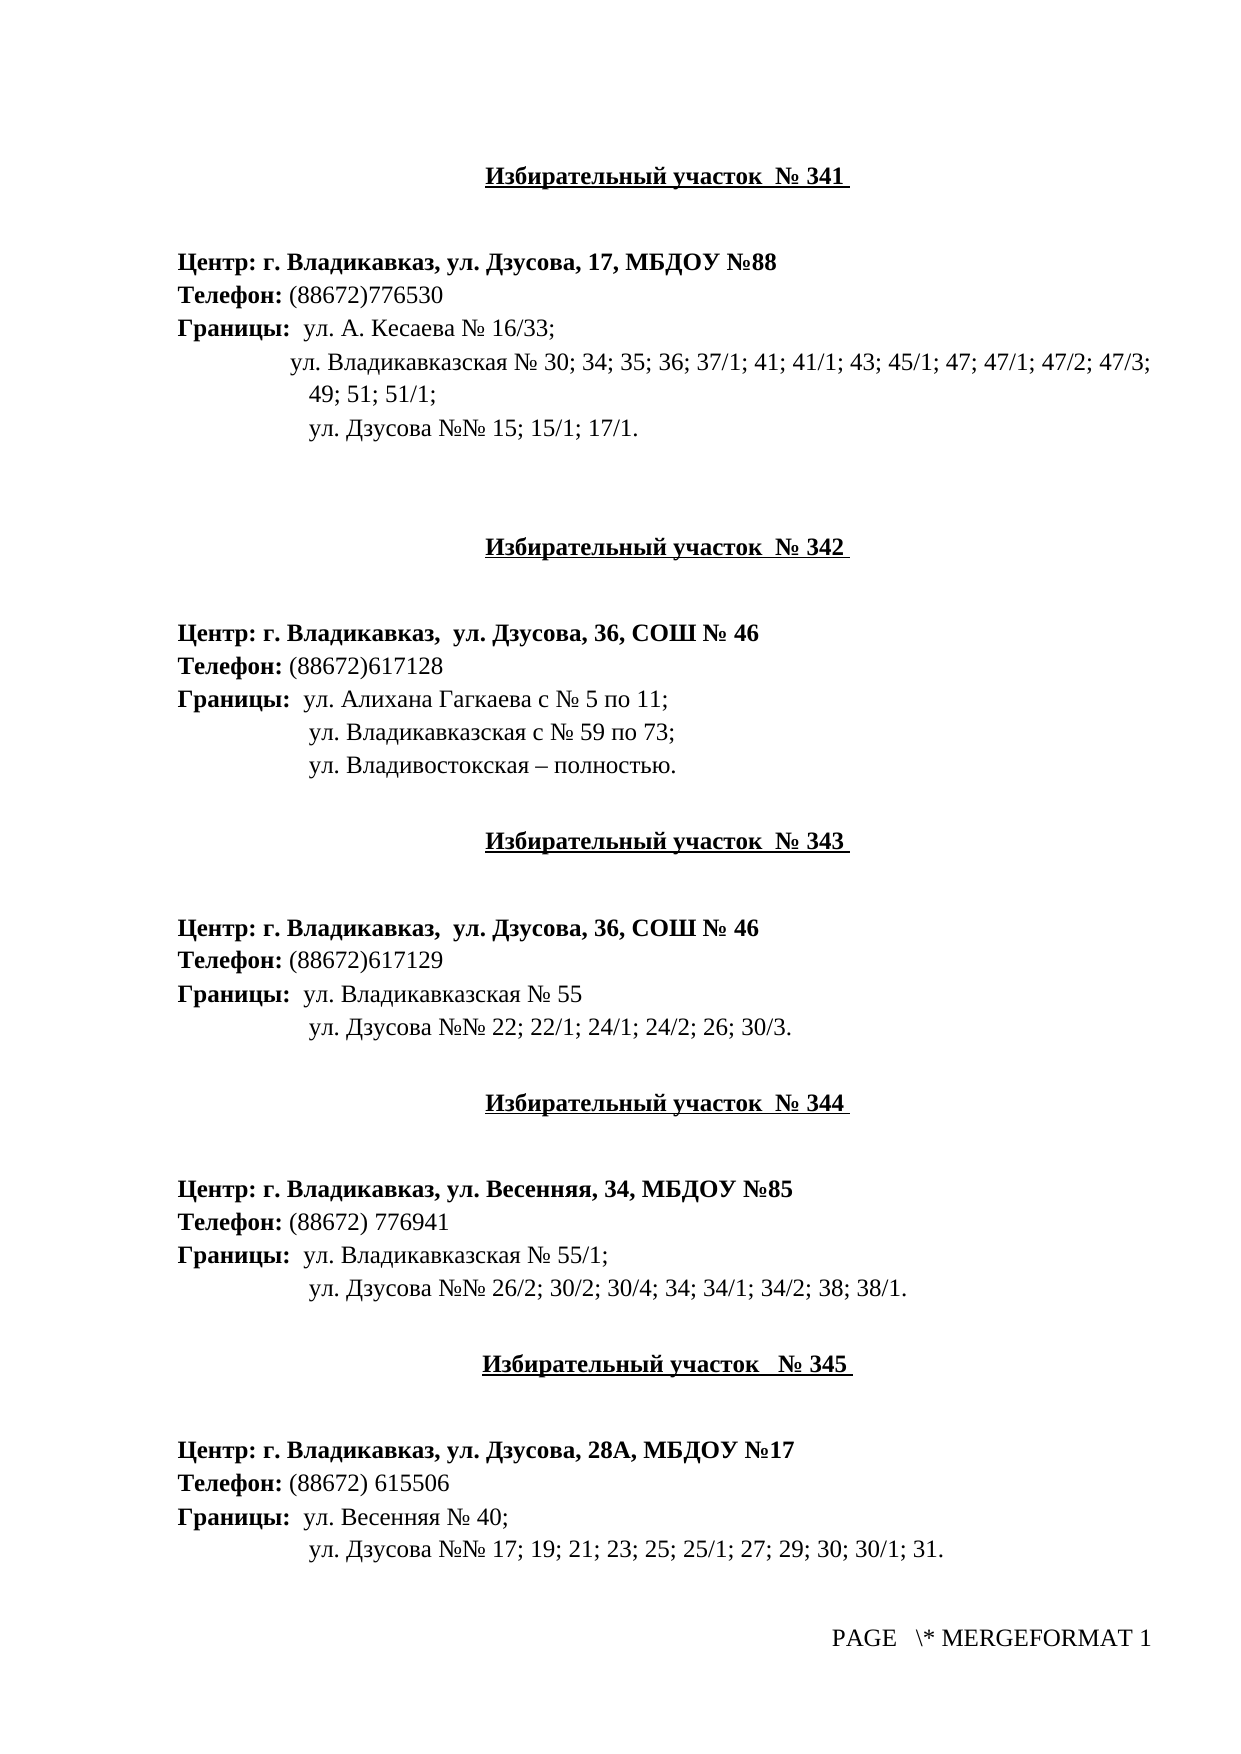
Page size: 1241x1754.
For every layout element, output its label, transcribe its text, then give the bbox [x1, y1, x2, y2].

text ул. Владивостокская – полностью. [177, 750, 1152, 779]
subtitle Центр: г. Владикавказ, ул. Дзусова, 28А, МБДОУ №17 [177, 1436, 1152, 1464]
text Телефон: (88672)776530 [177, 281, 1152, 309]
subtitle Избирательный участок № 344 [177, 1088, 1152, 1117]
subtitle ул. Владикавказская № 30; 34; 35; 36; 37/1; 41; 41/1; 43; 45/1; 47; 47/1; 47/2; 47/3; 49; 51; 51/1; [177, 347, 1152, 408]
text Телефон: (88672) 776941 [177, 1207, 1152, 1236]
text Телефон: (88672) 615506 [177, 1468, 1152, 1497]
subtitle Центр: г. Владикавказ, ул. Весенняя, 34, МБДОУ №85 [177, 1174, 1152, 1203]
text Границы: ул. Владикавказская № 55/1; [177, 1240, 1152, 1269]
text ул. Дзусова №№ 26/2; 30/2; 30/4; 34; 34/1; 34/2; 38; 38/1. [177, 1273, 1152, 1302]
text Границы: ул. А. Кесаева № 16/33; [177, 313, 1152, 342]
text Телефон: (88672)617128 [177, 651, 1152, 680]
subtitle Избирательный участок № 345 [177, 1349, 1152, 1378]
text ул. Владикавказская с № 59 по 73; [177, 717, 1152, 746]
text ул. Дзусова №№ 22; 22/1; 24/1; 24/2; 26; 30/3. [177, 1012, 1152, 1040]
subtitle Центр: г. Владикавказ, ул. Дзусова, 36, СОШ № 46 [177, 913, 1152, 941]
text Границы: ул. Весенняя № 40; [177, 1502, 1152, 1530]
text Границы: ул. Владикавказская № 55 [177, 979, 1152, 1007]
subtitle Избирательный участок № 342 [177, 532, 1152, 561]
subtitle Центр: г. Владикавказ, ул. Дзусова, 36, СОШ № 46 [177, 618, 1152, 647]
subtitle Центр: г. Владикавказ, ул. Дзусова, 17, МБДОУ №88 [177, 247, 1152, 276]
text Границы: ул. Алихана Гагкаева с № 5 по 11; [177, 684, 1152, 713]
subtitle Избирательный участок № 343 [177, 826, 1152, 855]
text Телефон: (88672)617129 [177, 946, 1152, 974]
subtitle ул. Дзусова №№ 15; 15/1; 17/1. [290, 413, 1152, 441]
text ул. Дзусова №№ 17; 19; 21; 23; 25; 25/1; 27; 29; 30; 30/1; 31. [177, 1534, 1152, 1563]
subtitle Избирательный участок № 341 [177, 161, 1152, 190]
